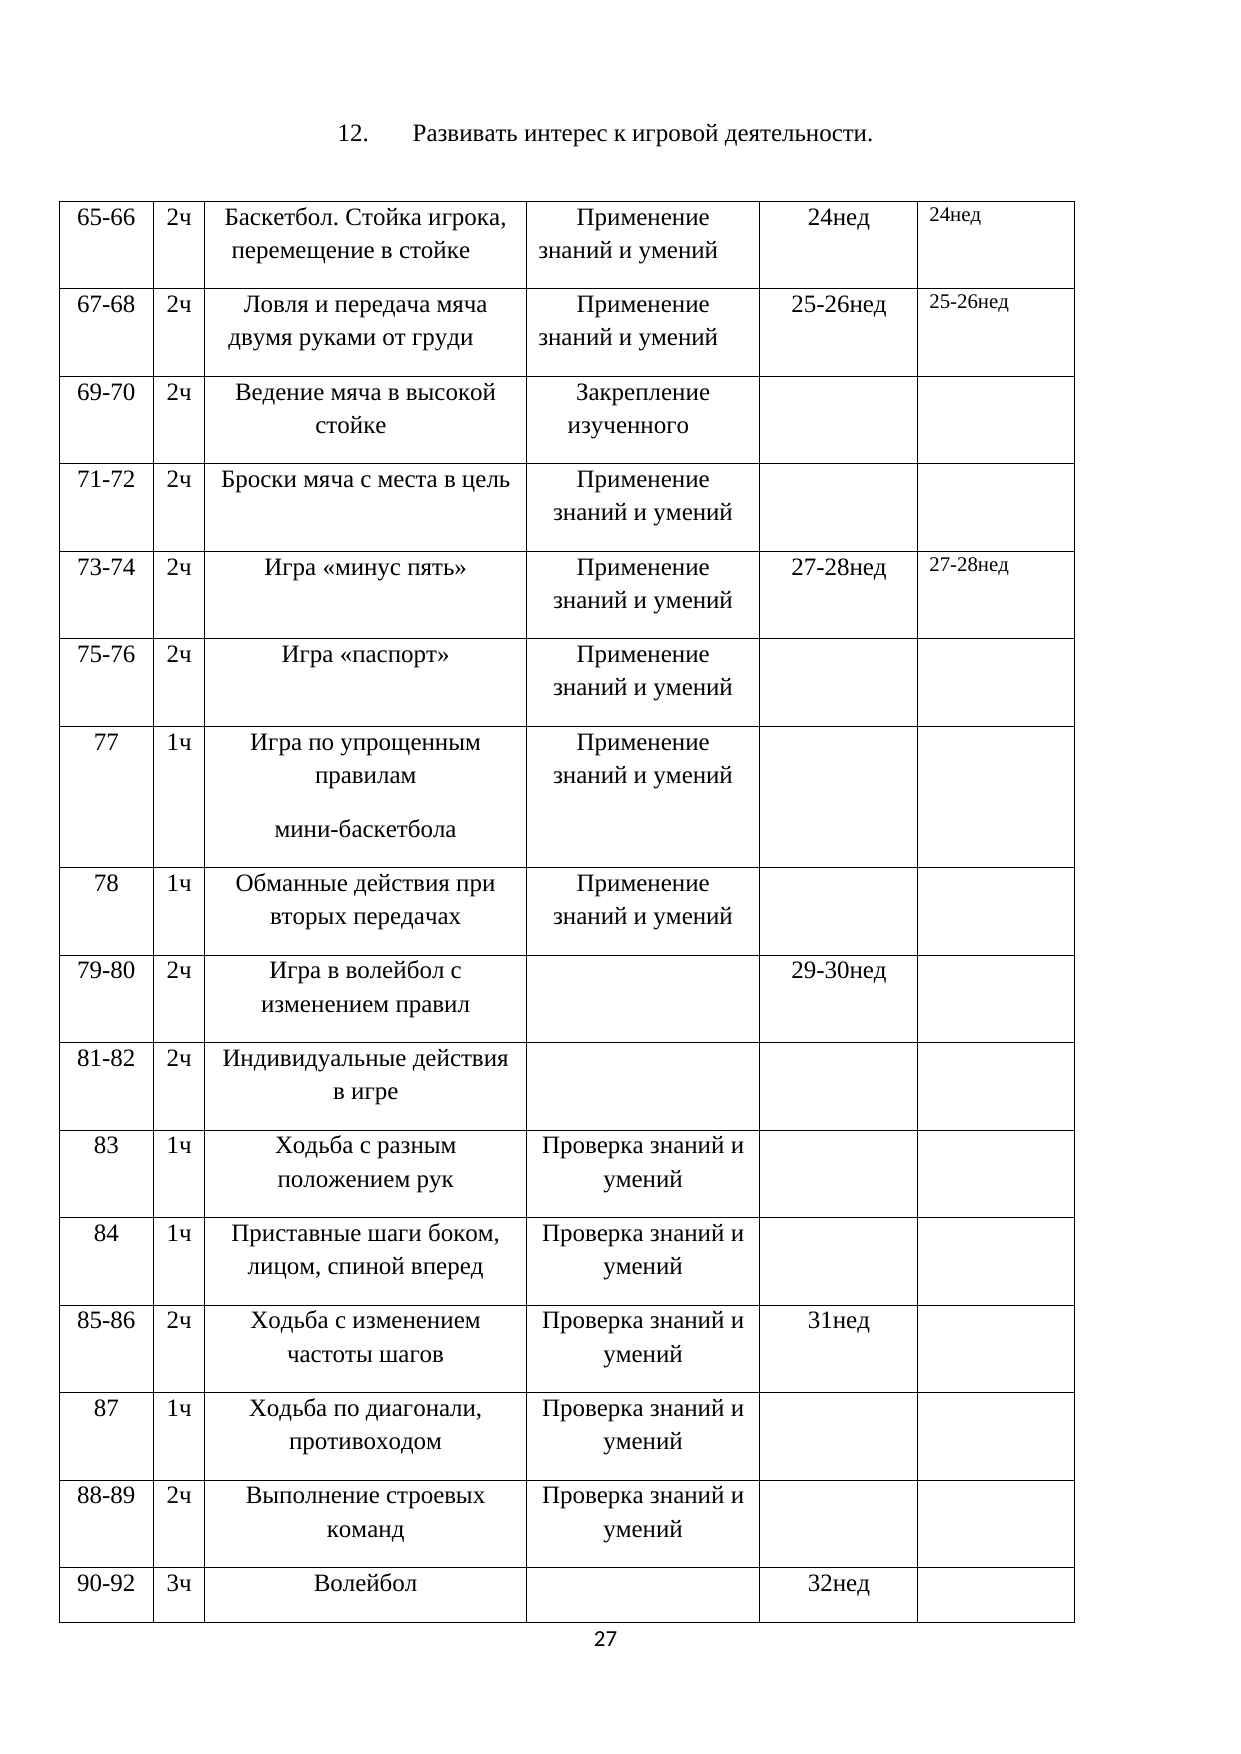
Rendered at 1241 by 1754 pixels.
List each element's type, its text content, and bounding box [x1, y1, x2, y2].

table_cell 2ч [154, 1306, 204, 1392]
table_cell [918, 464, 1074, 551]
table_cell [918, 956, 1074, 1042]
table_cell 3ч [154, 1568, 204, 1622]
table_header 24нед [918, 202, 1074, 288]
table_cell [918, 1131, 1074, 1217]
table_cell Проверка знаний и умений [527, 1218, 759, 1304]
table_cell 2ч [154, 464, 204, 551]
table_cell 27-28нед [918, 552, 1074, 638]
table_cell 85-86 [60, 1306, 153, 1392]
table_cell Применение знаний и умений [527, 464, 759, 551]
table_cell 81-82 [60, 1043, 153, 1129]
table_cell Проверка знаний и умений [527, 1131, 759, 1217]
table_cell [918, 727, 1074, 867]
table_cell 2ч [154, 289, 204, 376]
table_cell Применение знаний и умений [527, 868, 759, 954]
table_header Баскетбол. Стойка игрока, перемещение в стойке [205, 202, 526, 288]
table_cell [527, 1043, 759, 1129]
table_cell [760, 639, 917, 726]
table_cell [918, 1393, 1074, 1479]
table_cell Ходьба с разным положением рук [205, 1131, 526, 1217]
table_cell 69-70 [60, 377, 153, 463]
table_cell Проверка знаний и умений [527, 1306, 759, 1392]
table_cell 25-26нед [918, 289, 1074, 376]
table_cell 31нед [760, 1306, 917, 1392]
table_cell [918, 377, 1074, 463]
table_cell 90-92 [60, 1568, 153, 1622]
table_cell Игра «паспорт» [205, 639, 526, 726]
table_cell [918, 1043, 1074, 1129]
table_cell Ловля и передача мяча двумя руками от груди [205, 289, 526, 376]
table_cell 73-74 [60, 552, 153, 638]
table_cell [760, 727, 917, 867]
table_cell 79-80 [60, 956, 153, 1042]
table_cell [918, 868, 1074, 954]
table_cell [918, 1568, 1074, 1622]
table_cell 2ч [154, 639, 204, 726]
table_cell [918, 1218, 1074, 1304]
table_header 65-66 [60, 202, 153, 288]
table_cell [527, 1568, 759, 1622]
table_cell 2ч [154, 1481, 204, 1567]
table_cell Выполнение строевых команд [205, 1481, 526, 1567]
table_cell Обманные действия при вторых передачах [205, 868, 526, 954]
table_cell 2ч [154, 1043, 204, 1129]
table_cell Игра «минус пять» [205, 552, 526, 638]
table_cell 2ч [154, 956, 204, 1042]
table_header Применение знаний и умений [527, 202, 759, 288]
table_cell Проверка знаний и умений [527, 1481, 759, 1567]
table_cell 27-28нед [760, 552, 917, 638]
table_cell [760, 1393, 917, 1479]
table_cell Игра в волейбол с изменением правил [205, 956, 526, 1042]
table_cell [760, 1131, 917, 1217]
table_cell Приставные шаги боком, лицом, спиной вперед [205, 1218, 526, 1304]
table_cell 25-26нед [760, 289, 917, 376]
table_cell Ходьба с изменением частоты шагов [205, 1306, 526, 1392]
table_cell 77 [60, 727, 153, 867]
table_cell Ведение мяча в высокой стойке [205, 377, 526, 463]
table_cell [760, 868, 917, 954]
table_header 2ч [154, 202, 204, 288]
table_cell 83 [60, 1131, 153, 1217]
table_cell 1ч [154, 1393, 204, 1479]
table_cell [918, 1306, 1074, 1392]
table_cell 88-89 [60, 1481, 153, 1567]
list Развивать интерес к игровой деятельности. [118, 118, 1063, 147]
table_cell 78 [60, 868, 153, 954]
table_cell [760, 377, 917, 463]
table_cell [760, 1218, 917, 1304]
table_cell Закрепление изученного [527, 377, 759, 463]
table_cell 84 [60, 1218, 153, 1304]
table_cell 87 [60, 1393, 153, 1479]
table_cell Волейбол [205, 1568, 526, 1622]
table_cell 1ч [154, 727, 204, 867]
table_cell [760, 1043, 917, 1129]
table_cell [918, 639, 1074, 726]
table_cell 1ч [154, 868, 204, 954]
table_cell 2ч [154, 377, 204, 463]
table_cell 1ч [154, 1131, 204, 1217]
table_cell Ходьба по диагонали, противоходом [205, 1393, 526, 1479]
table_cell [760, 1481, 917, 1567]
table_cell 32нед [760, 1568, 917, 1622]
table_cell [760, 464, 917, 551]
table_cell Применение знаний и умений [527, 727, 759, 867]
table_cell Применение знаний и умений [527, 639, 759, 726]
table_cell Применение знаний и умений [527, 289, 759, 376]
table_cell Индивидуальные действия в игре [205, 1043, 526, 1129]
table_cell Проверка знаний и умений [527, 1393, 759, 1479]
table_cell 2ч [154, 552, 204, 638]
table_cell [918, 1481, 1074, 1567]
table_cell [527, 956, 759, 1042]
table_cell 75-76 [60, 639, 153, 726]
table_cell Применение знаний и умений [527, 552, 759, 638]
table_cell Броски мяча с места в цель [205, 464, 526, 551]
table_cell 71-72 [60, 464, 153, 551]
table_cell Игра по упрощенным правилам мини-баскетбола [205, 727, 526, 867]
table_cell 67-68 [60, 289, 153, 376]
table_header 24нед [760, 202, 917, 288]
table_cell 29-30нед [760, 956, 917, 1042]
table_cell 1ч [154, 1218, 204, 1304]
